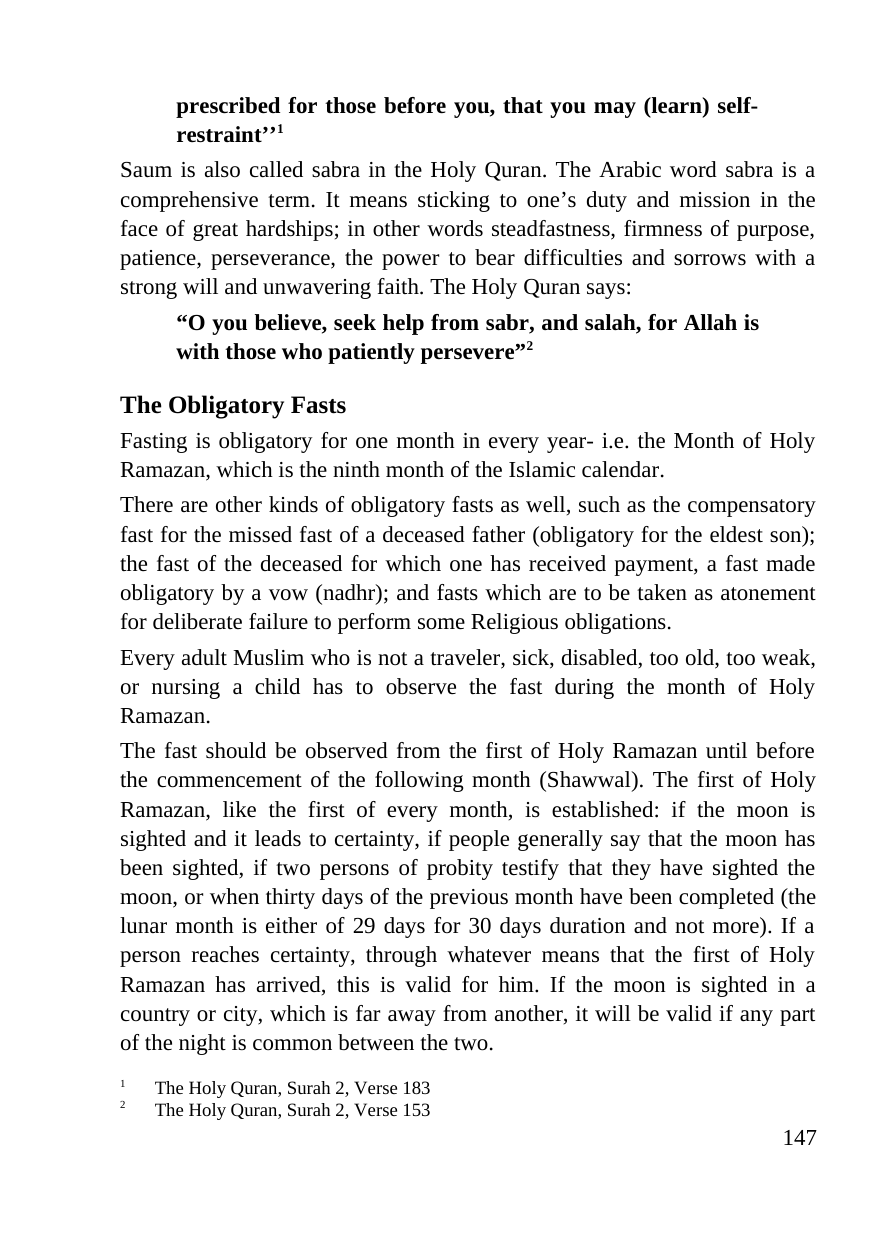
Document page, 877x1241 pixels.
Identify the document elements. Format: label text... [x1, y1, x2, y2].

text “O you believe, seek help from sabr, and salah, for Allah is with those who patiently persevere” [176, 307, 760, 365]
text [176, 90, 760, 148]
text The fast should be observed from the first of Holy Ramazan until before the commencement of the following month (Shawwal). The first of Holy Ramazan, like the first of every month, is established: if the moon is sighted and it leads to certainty, if people generally say that the moon has been sighted, if two persons of probity testify that they have sighted the moon, or when thirty days of the previous month have been completed (the lunar month is either of 29 days for 30 days duration and not more). If a person reaches certainty, through whatever means that the first of Holy Ramazan has arrived, this is valid for him. If the moon is sighted in a country or city, which is far away from another, it will be valid if any part of the night is common between the two. [120, 735, 817, 1056]
text Saum is also called sabra in the Holy Quran. The Arabic word sabra is a comprehensive term. It means sticking to one’s duty and mission in the face of great hardships; in other words steadfastness, firmness of purpose, patience, perseverance, the power to bear difficulties and sorrows with a strong will and unwavering faith. The Holy Quran says: [120, 154, 817, 300]
subtitle The Obligatory Fasts [120, 390, 817, 419]
text Fasting is obligatory for one month in every year- i.e. the Month of Holy Ramazan, which is the ninth month of the Islamic calendar. [120, 425, 817, 483]
text There are other kinds of obligatory fasts as well, such as the compensatory fast for the missed fast of a deceased father (obligatory for the eldest son); the fast of the deceased for which one has received payment, a fast made obligatory by a vow (nadhr); and fasts which are to be taken as atonement for deliberate failure to perform some Religious obligations. [120, 489, 817, 635]
text Every adult Muslim who is not a traveler, sick, disabled, too old, too weak, or nursing a child has to observe the fast during the month of Holy Ramazan. [120, 642, 817, 729]
